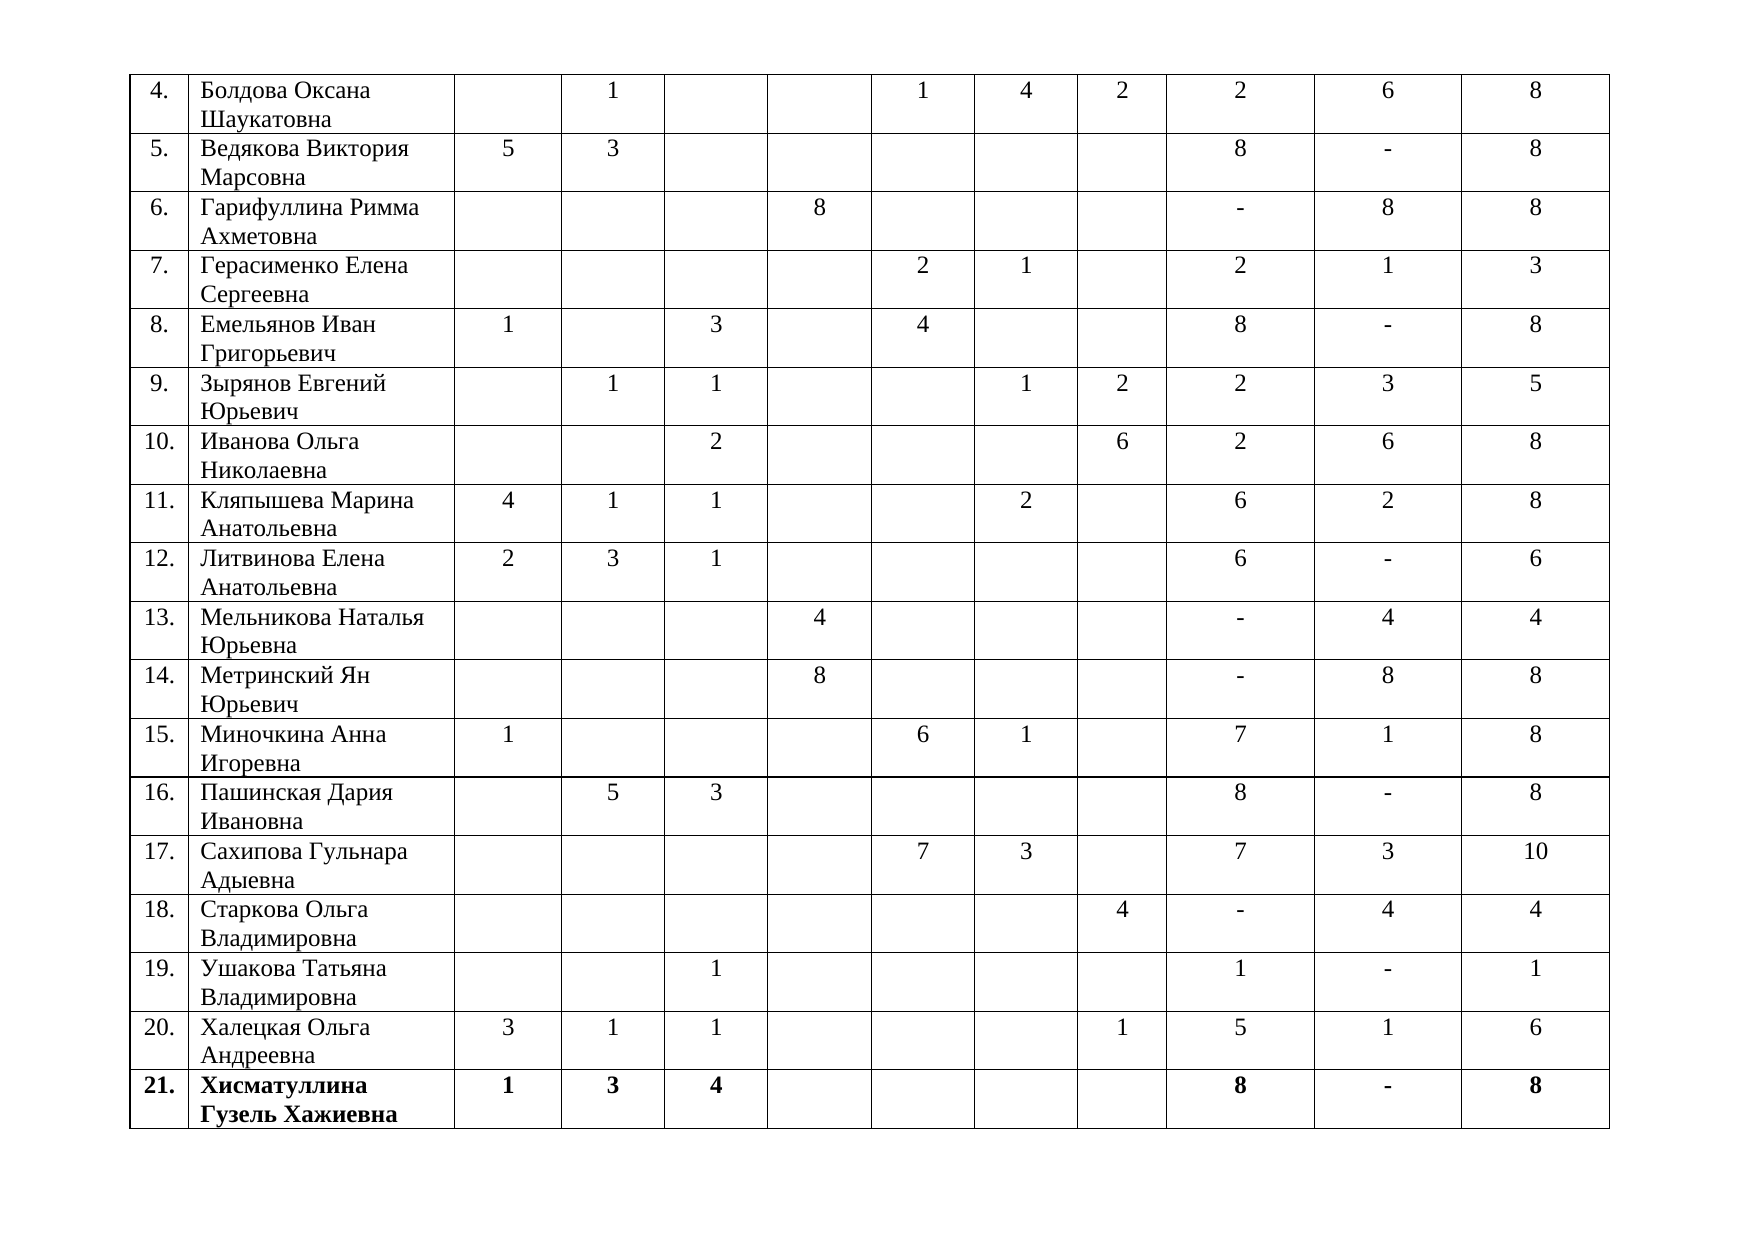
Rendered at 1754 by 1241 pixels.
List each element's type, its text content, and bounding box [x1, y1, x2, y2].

table_cell 1 [1167, 953, 1314, 1011]
table_cell 8 [1462, 426, 1609, 484]
table_cell [1078, 1070, 1166, 1128]
table_cell [665, 75, 767, 132]
table_cell 4 [975, 75, 1077, 132]
table_cell [562, 719, 664, 776]
table_cell [665, 895, 767, 952]
table_cell Мельникова Наталья Юрьевна [189, 602, 454, 659]
table_cell 8 [1462, 75, 1609, 132]
table_cell 1 [975, 719, 1077, 776]
table_cell 1 [455, 1070, 561, 1128]
table_cell 4 [665, 1070, 767, 1128]
table_cell 2 [1167, 251, 1314, 308]
table_cell - [1167, 192, 1314, 249]
table_cell 4 [768, 602, 871, 659]
table_cell [872, 368, 974, 425]
table_cell 13. [131, 602, 188, 659]
table_cell 8. [131, 309, 188, 367]
table_cell [768, 1012, 871, 1069]
table_cell 1 [665, 368, 767, 425]
table_cell [562, 251, 664, 308]
table_cell [665, 134, 767, 191]
table_cell 8 [1462, 309, 1609, 367]
table_cell [455, 75, 561, 132]
table_cell - [1167, 660, 1314, 718]
table_cell [872, 543, 974, 601]
table_cell [768, 251, 871, 308]
table_cell [768, 309, 871, 367]
table_cell [562, 953, 664, 1011]
table_cell 19. [131, 953, 188, 1011]
table_cell [975, 1012, 1077, 1069]
table_cell 8 [1462, 660, 1609, 718]
table_cell 11. [131, 485, 188, 542]
table_cell Старкова Ольга Владимировна [189, 895, 454, 952]
table_cell Иванова Ольга Николаевна [189, 426, 454, 484]
table_cell 1 [562, 75, 664, 132]
table_cell [768, 895, 871, 952]
table_cell 4. [131, 75, 188, 132]
table_cell 2 [1078, 368, 1166, 425]
table_cell [562, 836, 664, 893]
table_cell 4 [1462, 895, 1609, 952]
table_cell Халецкая Ольга Андреевна [189, 1012, 454, 1069]
table_cell 9. [131, 368, 188, 425]
table_cell Метринский Ян Юрьевич [189, 660, 454, 718]
table_cell 1 [975, 368, 1077, 425]
table_cell [665, 251, 767, 308]
table_cell - [1167, 895, 1314, 952]
table_cell 6 [1315, 75, 1461, 132]
table_cell 17. [131, 836, 188, 893]
table_cell 2 [1167, 426, 1314, 484]
table_cell [1078, 485, 1166, 542]
table_cell - [1315, 778, 1461, 835]
table_cell 1 [665, 1012, 767, 1069]
table_cell [768, 543, 871, 601]
table_cell 8 [768, 660, 871, 718]
table_cell [455, 602, 561, 659]
table_cell 3 [1315, 836, 1461, 893]
table_cell [1078, 602, 1166, 659]
table_cell 2 [975, 485, 1077, 542]
table_cell 2 [1167, 75, 1314, 132]
table_cell Литвинова Елена Анатольевна [189, 543, 454, 601]
table_cell [768, 836, 871, 893]
table_cell [872, 778, 974, 835]
table_cell 5. [131, 134, 188, 191]
table_cell 6. [131, 192, 188, 249]
table_cell 4 [1078, 895, 1166, 952]
table_cell 4 [872, 309, 974, 367]
table_cell 6 [1167, 485, 1314, 542]
table_cell [872, 953, 974, 1011]
table_cell 8 [1315, 660, 1461, 718]
table_cell [768, 75, 871, 132]
table_cell 14. [131, 660, 188, 718]
table_cell [1078, 251, 1166, 308]
table_cell 7 [1167, 836, 1314, 893]
table_cell - [1315, 134, 1461, 191]
table_cell 20. [131, 1012, 188, 1069]
table_cell [1078, 192, 1166, 249]
table_cell [872, 134, 974, 191]
table_cell [1078, 953, 1166, 1011]
table_cell 3 [455, 1012, 561, 1069]
table_cell 2 [455, 543, 561, 601]
table_cell 1 [1315, 1012, 1461, 1069]
table_cell [872, 426, 974, 484]
table_cell Емельянов Иван Григорьевич [189, 309, 454, 367]
table_cell 1 [562, 485, 664, 542]
table_cell Сахипова Гульнара Адыевна [189, 836, 454, 893]
table_cell 16. [131, 778, 188, 835]
table_cell 8 [1462, 719, 1609, 776]
table_cell [975, 778, 1077, 835]
table_cell 2 [665, 426, 767, 484]
table_cell [975, 134, 1077, 191]
table_cell 1 [665, 953, 767, 1011]
table_cell [455, 192, 561, 249]
table_cell 15. [131, 719, 188, 776]
table_cell 1 [665, 485, 767, 542]
table_cell [455, 953, 561, 1011]
table_cell 8 [1167, 778, 1314, 835]
table_cell 4 [1315, 895, 1461, 952]
table_cell Кляпышева Марина Анатольевна [189, 485, 454, 542]
table_cell 1 [1315, 251, 1461, 308]
table_cell 6 [1462, 1012, 1609, 1069]
table_cell [562, 192, 664, 249]
table_cell [562, 426, 664, 484]
table_cell [1078, 309, 1166, 367]
table_cell 2 [1167, 368, 1314, 425]
table_cell [975, 1070, 1077, 1128]
table_cell 3 [562, 1070, 664, 1128]
table_cell [455, 836, 561, 893]
table_cell [455, 368, 561, 425]
table_cell [768, 426, 871, 484]
table_cell [975, 426, 1077, 484]
table_cell [665, 192, 767, 249]
table_cell 1 [665, 543, 767, 601]
table_cell 1 [455, 719, 561, 776]
table_cell 1 [455, 309, 561, 367]
table_cell [562, 309, 664, 367]
table_cell 1 [562, 368, 664, 425]
table_cell - [1167, 602, 1314, 659]
table_cell 2 [872, 251, 974, 308]
table_cell Зырянов Евгений Юрьевич [189, 368, 454, 425]
table_cell 1 [975, 251, 1077, 308]
table_cell [975, 602, 1077, 659]
table_cell 8 [1315, 192, 1461, 249]
table_cell - [1315, 953, 1461, 1011]
table_cell [665, 836, 767, 893]
table_cell 1 [1315, 719, 1461, 776]
table_cell [768, 719, 871, 776]
table_cell 8 [1167, 309, 1314, 367]
table_cell 6 [872, 719, 974, 776]
table_cell 3 [665, 309, 767, 367]
table_cell [872, 485, 974, 542]
table_cell 8 [1462, 485, 1609, 542]
table_cell [768, 368, 871, 425]
table_cell 8 [768, 192, 871, 249]
table_cell 3 [975, 836, 1077, 893]
table_cell - [1315, 309, 1461, 367]
table_cell [1078, 836, 1166, 893]
table_cell [872, 1012, 974, 1069]
table_cell - [1315, 543, 1461, 601]
table_cell 8 [1462, 778, 1609, 835]
table_cell [562, 895, 664, 952]
table_cell 1 [1462, 953, 1609, 1011]
table_cell 3 [665, 778, 767, 835]
table_cell [872, 602, 974, 659]
table_cell 8 [1462, 134, 1609, 191]
table_cell [455, 660, 561, 718]
table_cell [872, 1070, 974, 1128]
table_cell [768, 778, 871, 835]
table_cell [872, 660, 974, 718]
table_cell [975, 192, 1077, 249]
table_cell [975, 309, 1077, 367]
table_cell Герасименко Елена Сергеевна [189, 251, 454, 308]
table_cell 1 [562, 1012, 664, 1069]
table_cell [1078, 719, 1166, 776]
table_cell [1078, 660, 1166, 718]
table_cell 7 [872, 836, 974, 893]
table_cell [975, 895, 1077, 952]
table_cell 8 [1167, 1070, 1314, 1128]
table_cell 21. [131, 1070, 188, 1128]
table_cell [872, 895, 974, 952]
table_cell 4 [1462, 602, 1609, 659]
table_cell [1078, 778, 1166, 835]
table_cell 5 [562, 778, 664, 835]
table_cell 5 [455, 134, 561, 191]
table_cell 5 [1167, 1012, 1314, 1069]
table_cell [665, 602, 767, 659]
table_cell 12. [131, 543, 188, 601]
table_cell 2 [1078, 75, 1166, 132]
table_cell Пашинская Дария Ивановна [189, 778, 454, 835]
table_cell 6 [1078, 426, 1166, 484]
table_cell 4 [455, 485, 561, 542]
table_cell Миночкина Анна Игоревна [189, 719, 454, 776]
table_cell [665, 719, 767, 776]
table_cell 8 [1462, 1070, 1609, 1128]
table_cell 3 [562, 134, 664, 191]
table_cell [455, 778, 561, 835]
table_cell Ведякова Виктория Марсовна [189, 134, 454, 191]
table_cell 4 [1315, 602, 1461, 659]
table_cell [768, 953, 871, 1011]
table_cell [1078, 134, 1166, 191]
table_cell [665, 660, 767, 718]
table_cell 3 [562, 543, 664, 601]
table_cell 5 [1462, 368, 1609, 425]
table_cell 3 [1315, 368, 1461, 425]
table_cell 6 [1315, 426, 1461, 484]
table_cell [768, 134, 871, 191]
table_cell Хисматуллина Гузель Хажиевна [189, 1070, 454, 1128]
table_cell [455, 251, 561, 308]
table_cell 1 [1078, 1012, 1166, 1069]
table_cell Болдова Оксана Шаукатовна [189, 75, 454, 132]
table_cell [455, 895, 561, 952]
table_cell [562, 602, 664, 659]
table_cell Ушакова Татьяна Владимировна [189, 953, 454, 1011]
table_cell [768, 485, 871, 542]
table_cell [768, 1070, 871, 1128]
table_cell [975, 660, 1077, 718]
table_cell [975, 953, 1077, 1011]
table_cell 8 [1462, 192, 1609, 249]
table_cell 8 [1167, 134, 1314, 191]
table_cell 10 [1462, 836, 1609, 893]
table_cell 6 [1167, 543, 1314, 601]
table_cell 3 [1462, 251, 1609, 308]
table_cell [872, 192, 974, 249]
table_cell 7 [1167, 719, 1314, 776]
table_cell - [1315, 1070, 1461, 1128]
table_cell 1 [872, 75, 974, 132]
table_cell [975, 543, 1077, 601]
table_cell 2 [1315, 485, 1461, 542]
table_cell 6 [1462, 543, 1609, 601]
table_cell Гарифуллина Римма Ахметовна [189, 192, 454, 249]
table_cell [455, 426, 561, 484]
table_cell 18. [131, 895, 188, 952]
table_cell 10. [131, 426, 188, 484]
table_cell [562, 660, 664, 718]
table_cell 7. [131, 251, 188, 308]
table_cell [1078, 543, 1166, 601]
